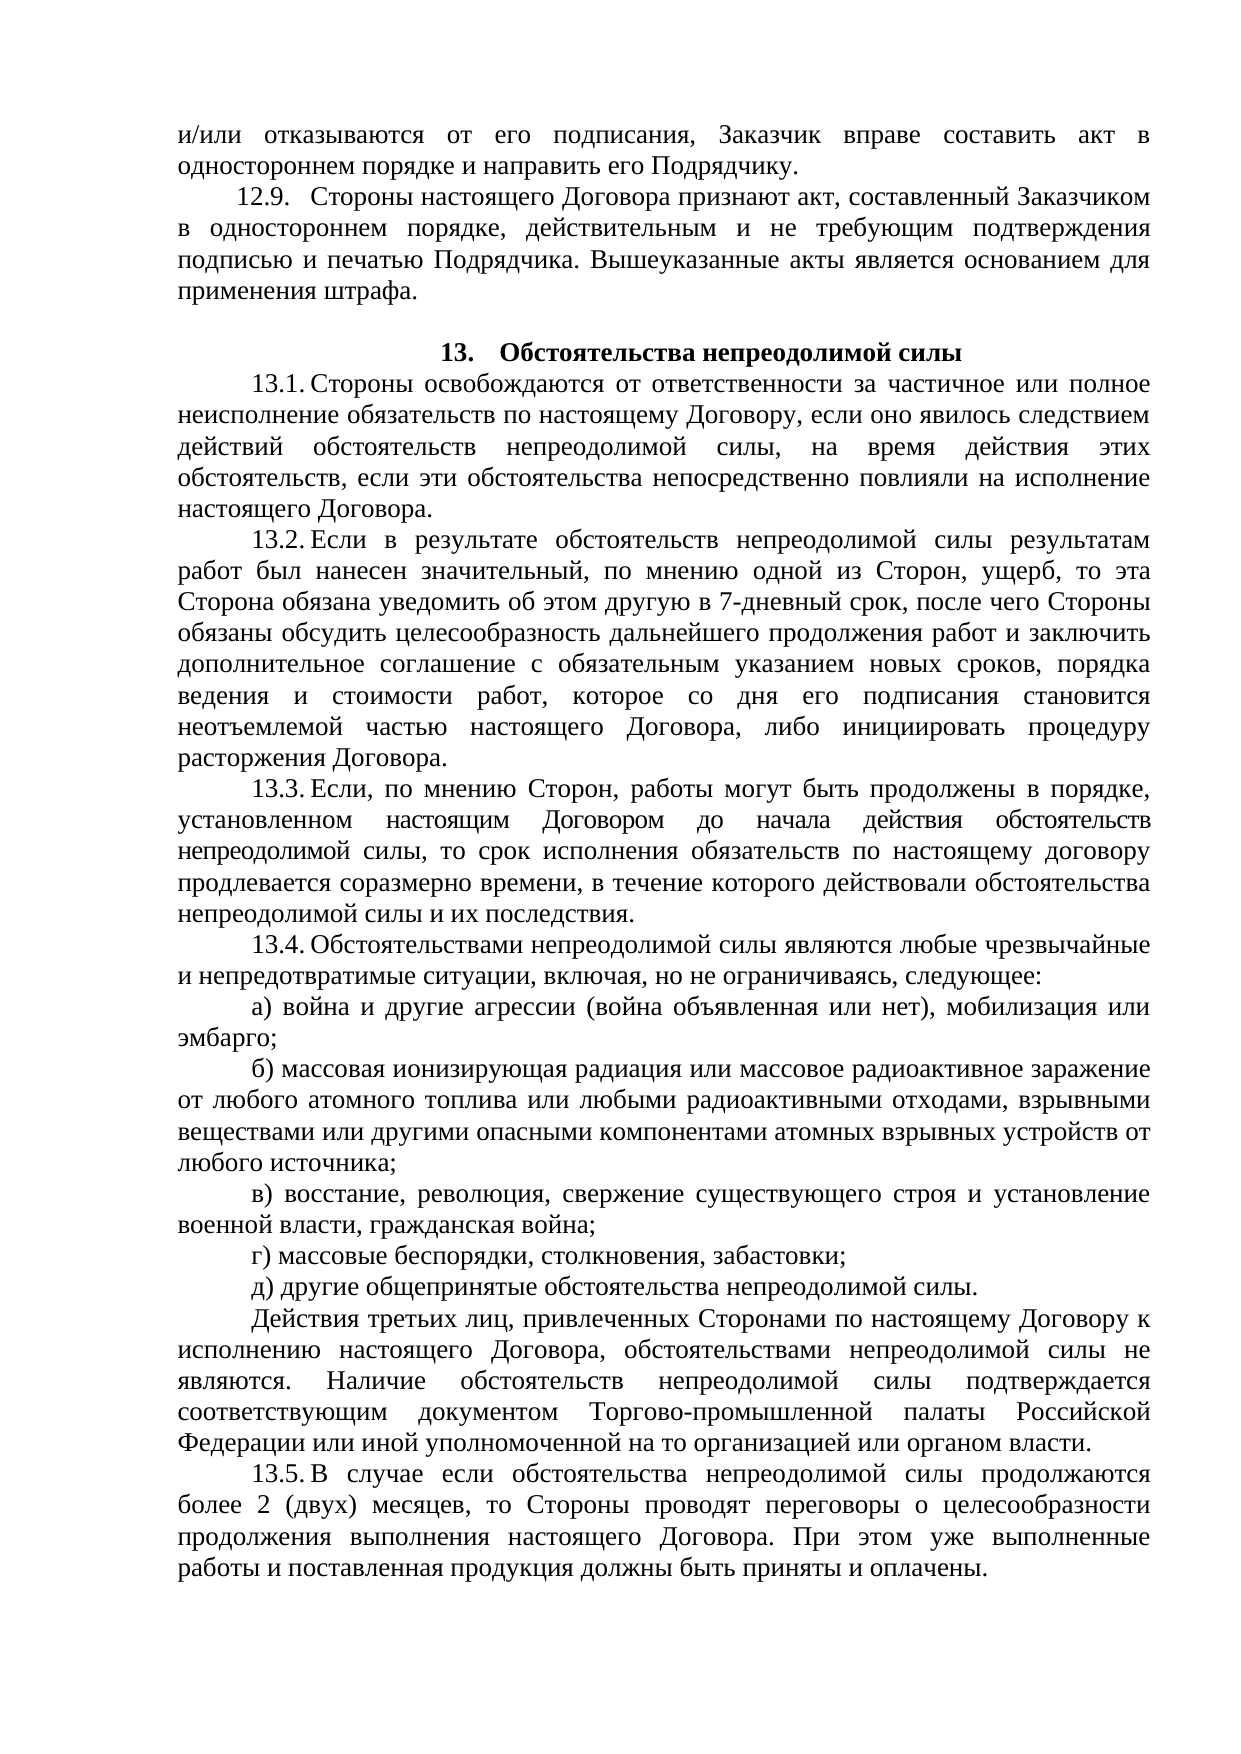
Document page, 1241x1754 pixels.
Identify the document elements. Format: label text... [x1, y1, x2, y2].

text а) война и другие агрессии (война объявленная или нет), мобилизация или эмбарго; [177, 990, 1152, 1052]
list Обстоятельства непреодолимой силы [177, 336, 1152, 367]
text в) восстание, революция, свержение существующего строя и установление военной власти, гражданская война; [177, 1177, 1152, 1239]
text г) массовые беспорядки, столкновения, забастовки; [177, 1239, 1152, 1271]
text д) другие общепринятые обстоятельства непреодолимой силы. [177, 1271, 1152, 1302]
list Стороны настоящего Договора признают акт, составленный Заказчиком в одностороннем порядке, действительным и не требующим подтверждения подписью и печатью Подрядчика. Вышеуказанные акты является основанием для применения штрафа. [177, 180, 1152, 305]
text б) массовая ионизирующая радиация или массовое радиоактивное заражение от любого атомного топлива или любыми радиоактивными отходами, взрывными веществами или другими опасными компонентами атомных взрывных устройств от любого источника; [177, 1052, 1152, 1177]
list Если, по мнению Сторон, работы могут быть продолжены в порядке, установленном настоящим Договором до начала действия обстоятельств непреодолимой силы, то срок исполнения обязательств по настоящему договору продлевается соразмерно времени, в течение которого действовали обстоятельства непреодолимой силы и их последствия. [177, 772, 1152, 928]
list В случае если обстоятельства непреодолимой силы продолжаются более 2 (двух) месяцев, то Стороны проводят переговоры о целесообразности продолжения выполнения настоящего Договора. При этом уже выполненные работы и поставленная продукция должны быть приняты и оплачены. [177, 1457, 1152, 1582]
list Стороны освобождаются от ответственности за частичное или полное неисполнение обязательств по настоящему Договору, если оно явилось следствием действий обстоятельств непреодолимой силы, на время действия этих обстоятельств, если эти обстоятельства непосредственно повлияли на исполнение настоящего Договора. [177, 367, 1152, 523]
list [177, 118, 1152, 180]
list Если в результате обстоятельств непреодолимой силы результатам работ был нанесен значительный, по мнению одной из Сторон, ущерб, то эта Сторона обязана уведомить об этом другую в 7-дневный срок, после чего Стороны обязаны обсудить целесообразность дальнейшего продолжения работ и заключить дополнительное соглашение с обязательным указанием новых сроков, порядка ведения и стоимости работ, которое со дня его подписания становится неотъемлемой частью настоящего Договора, либо инициировать процедуру расторжения Договора. [177, 523, 1152, 772]
text Действия третьих лиц, привлеченных Сторонами по настоящему Договору к исполнению настоящего Договора, обстоятельствами непреодолимой силы не являются. Наличие обстоятельств непреодолимой силы подтверждается соответствующим документом Торгово-промышленной палаты Российской Федерации или иной уполномоченной на то организацией или органом власти. [177, 1302, 1152, 1457]
list Обстоятельствами непреодолимой силы являются любые чрезвычайные и непредотвратимые ситуации, включая, но не ограничиваясь, следующее: [177, 928, 1152, 990]
